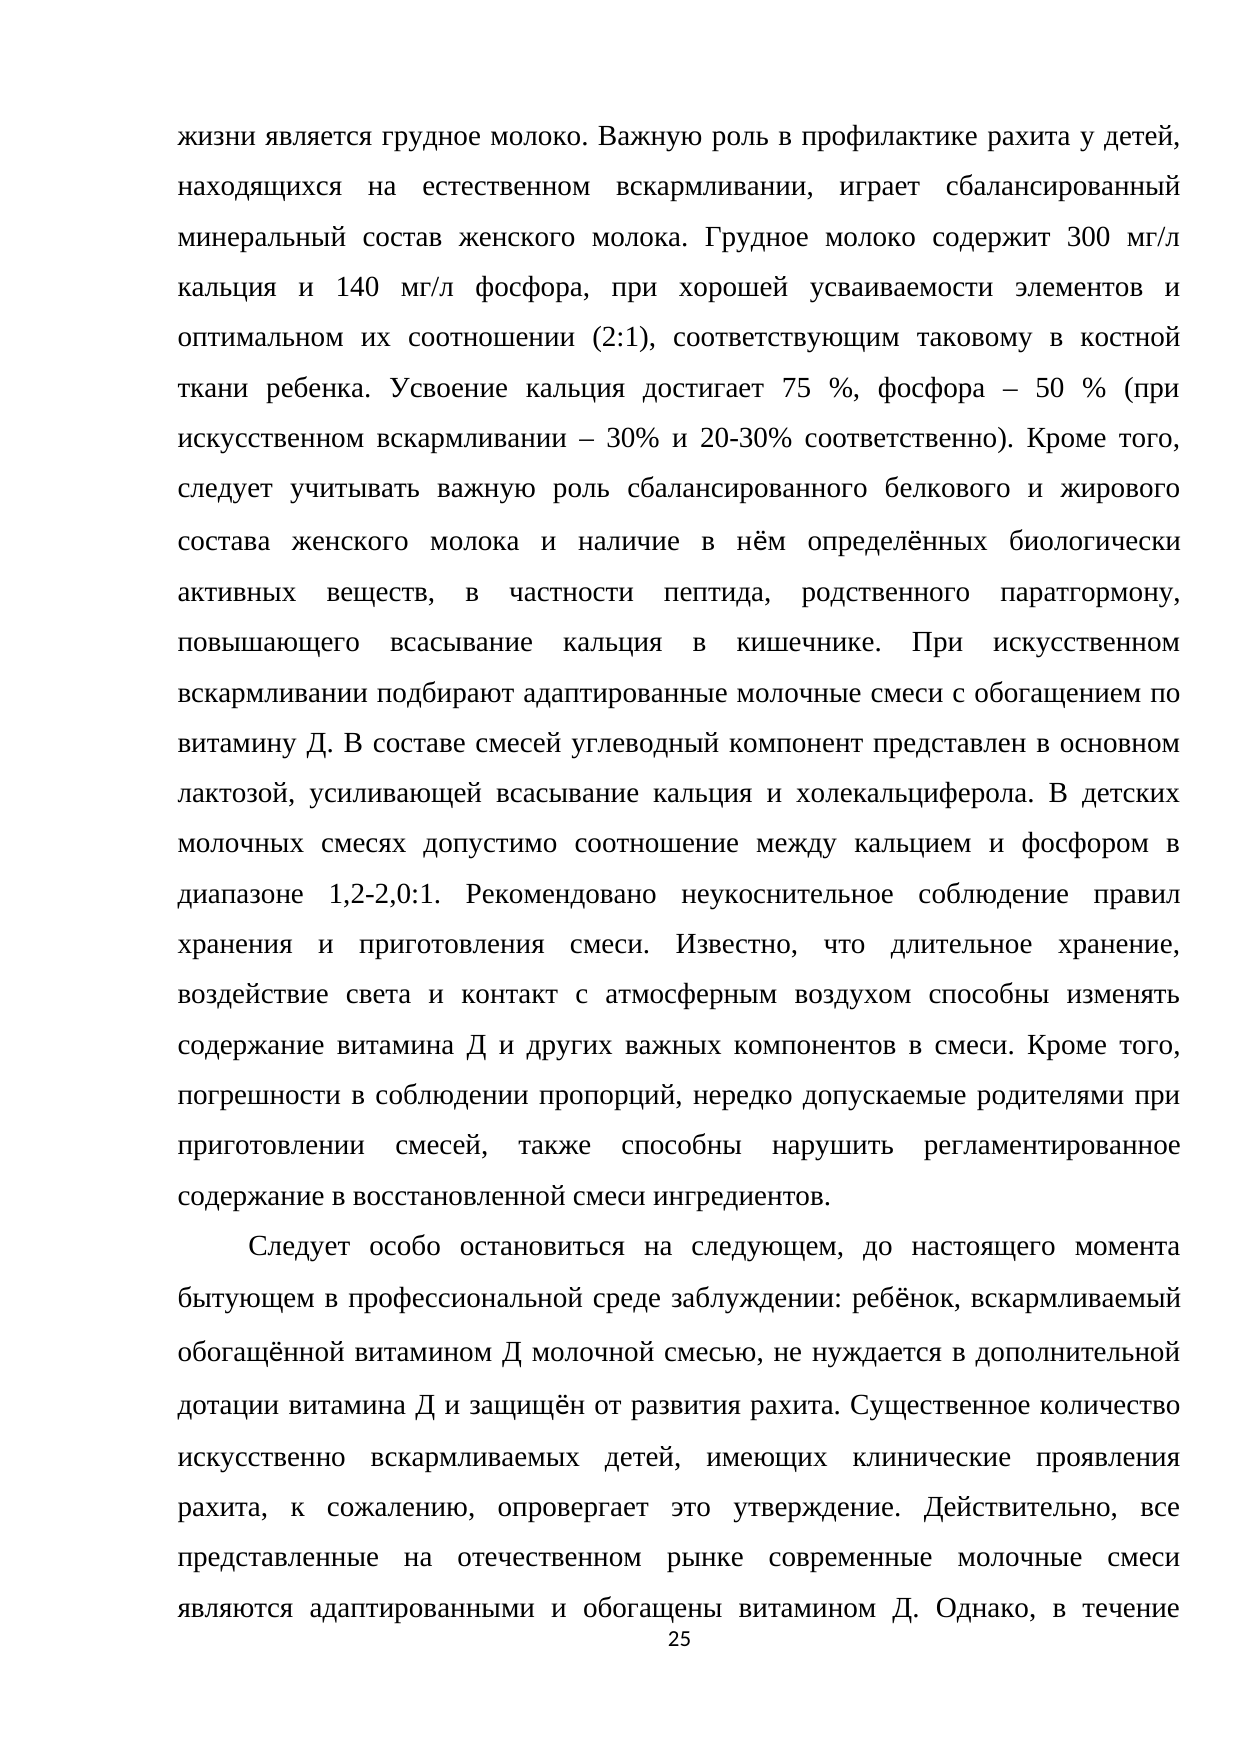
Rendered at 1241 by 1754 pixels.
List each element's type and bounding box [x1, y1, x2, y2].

list [177, 118, 1181, 1211]
list [177, 1228, 1181, 1623]
